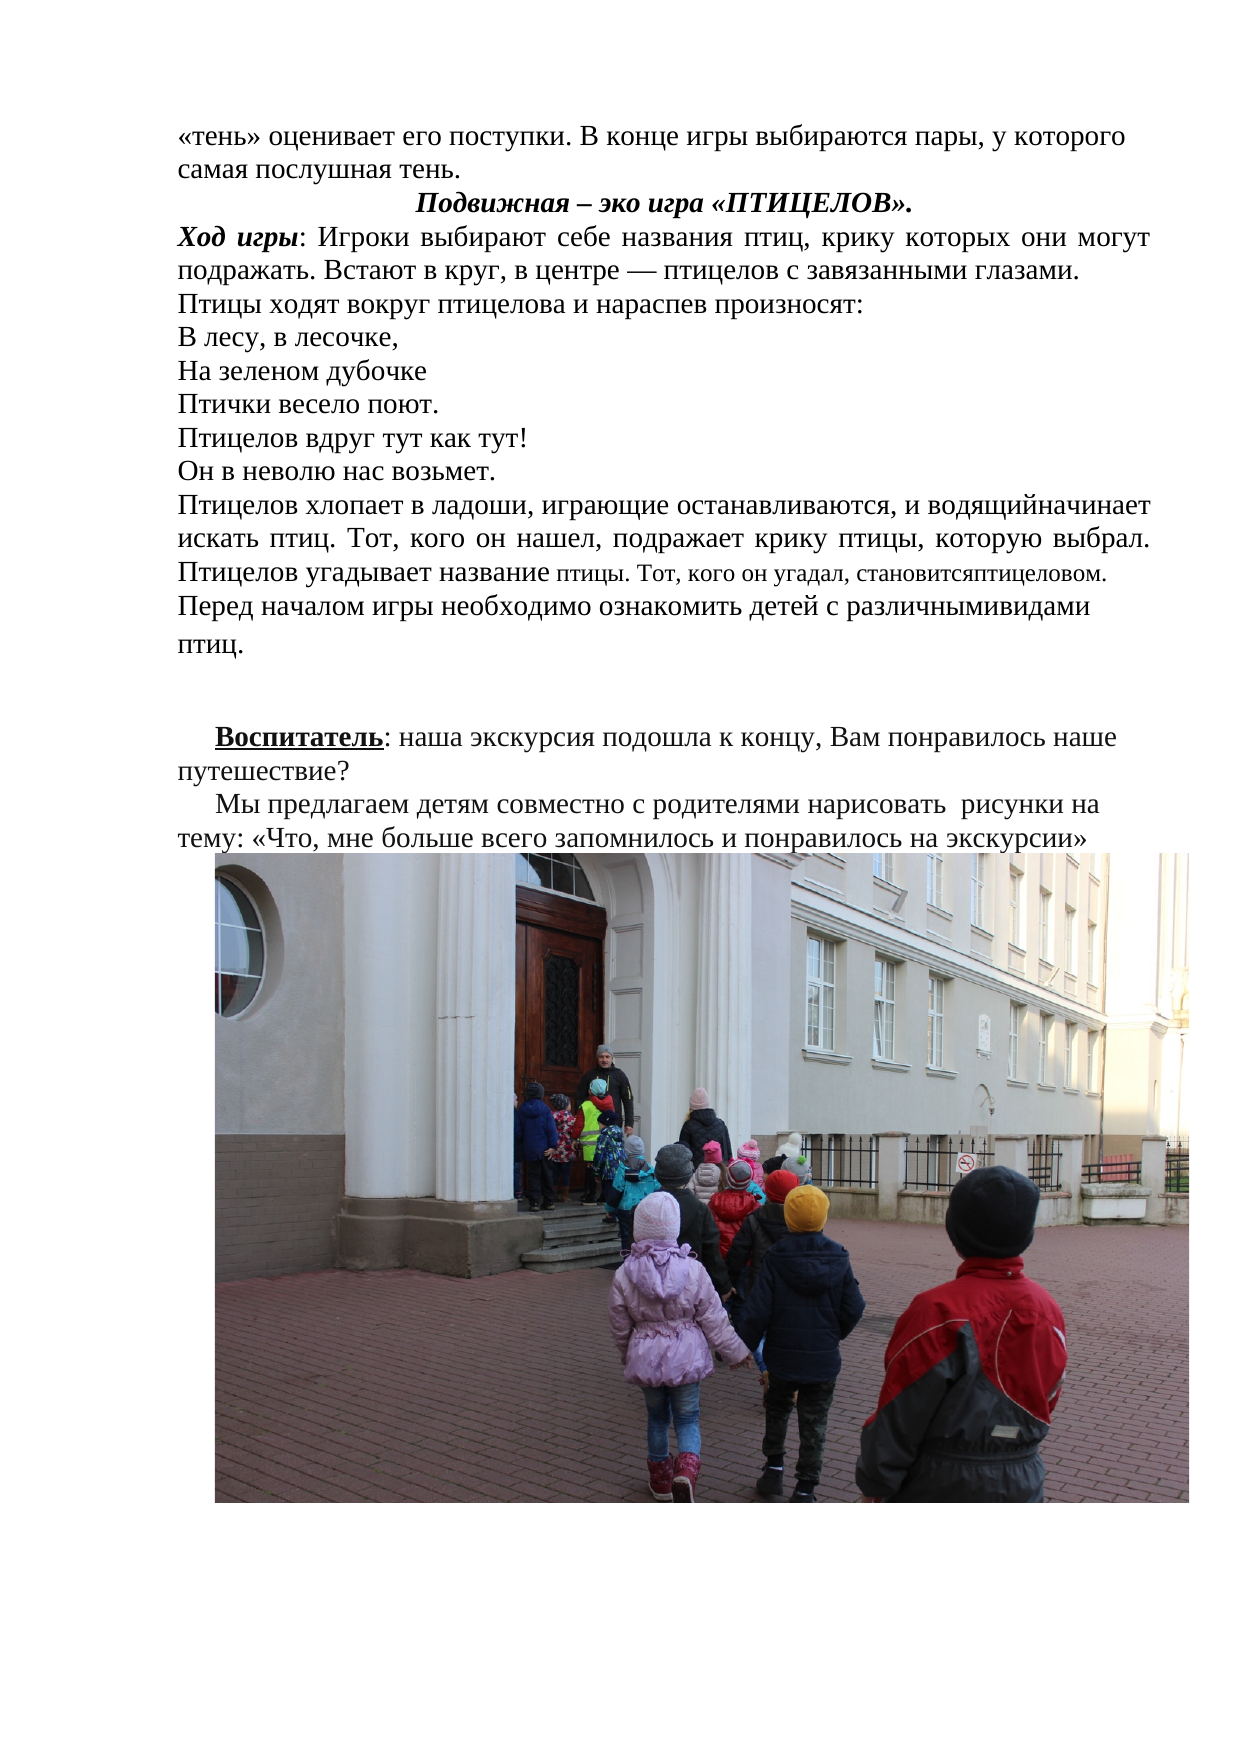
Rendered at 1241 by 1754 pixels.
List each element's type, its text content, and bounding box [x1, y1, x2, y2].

text Птицелов хлопает в ладоши, играющие останавливаются, и водящийначинает искать птиц. Тот, кого он нашел, подражает крику птицы, которую выбрал. Птицелов угадывает название птицы. Тот, кого он угадал, становитсяптицеловом. [177, 487, 1152, 588]
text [177, 118, 1152, 185]
text Он в неволю нас возьмет. [177, 453, 1152, 487]
text Воспитатель: наша экскурсия подошла к концу, Вам понравилось наше путешествие? [177, 719, 1152, 786]
text На зеленом дубочке [177, 353, 1152, 386]
text Мы предлагаем детям совместно с родителями нарисовать рисунки на тему: «Что, мне больше всего запомнилось и понравилось на экскурсии» [177, 786, 1152, 853]
text Птицелов вдруг тут как тут! [177, 420, 1152, 453]
text Ход игры: Игроки выбирают себе названия птиц, крику которых они могут подражать. Встают в круг, в центре — птицелов с завязанными глазами. [177, 219, 1152, 286]
text Птички весело поют. [177, 386, 1152, 420]
text Подвижная – эко игра «ПТИЦЕЛОВ». [177, 185, 1152, 219]
text Птицы ходят вокруг птицелова и нараспев произносят: [177, 286, 1152, 319]
text В лесу, в лесочке, [177, 319, 1152, 353]
picture [214, 853, 1190, 1503]
text Перед началом игры необходимо ознакомить детей с различнымивидами птиц. [177, 588, 1152, 660]
